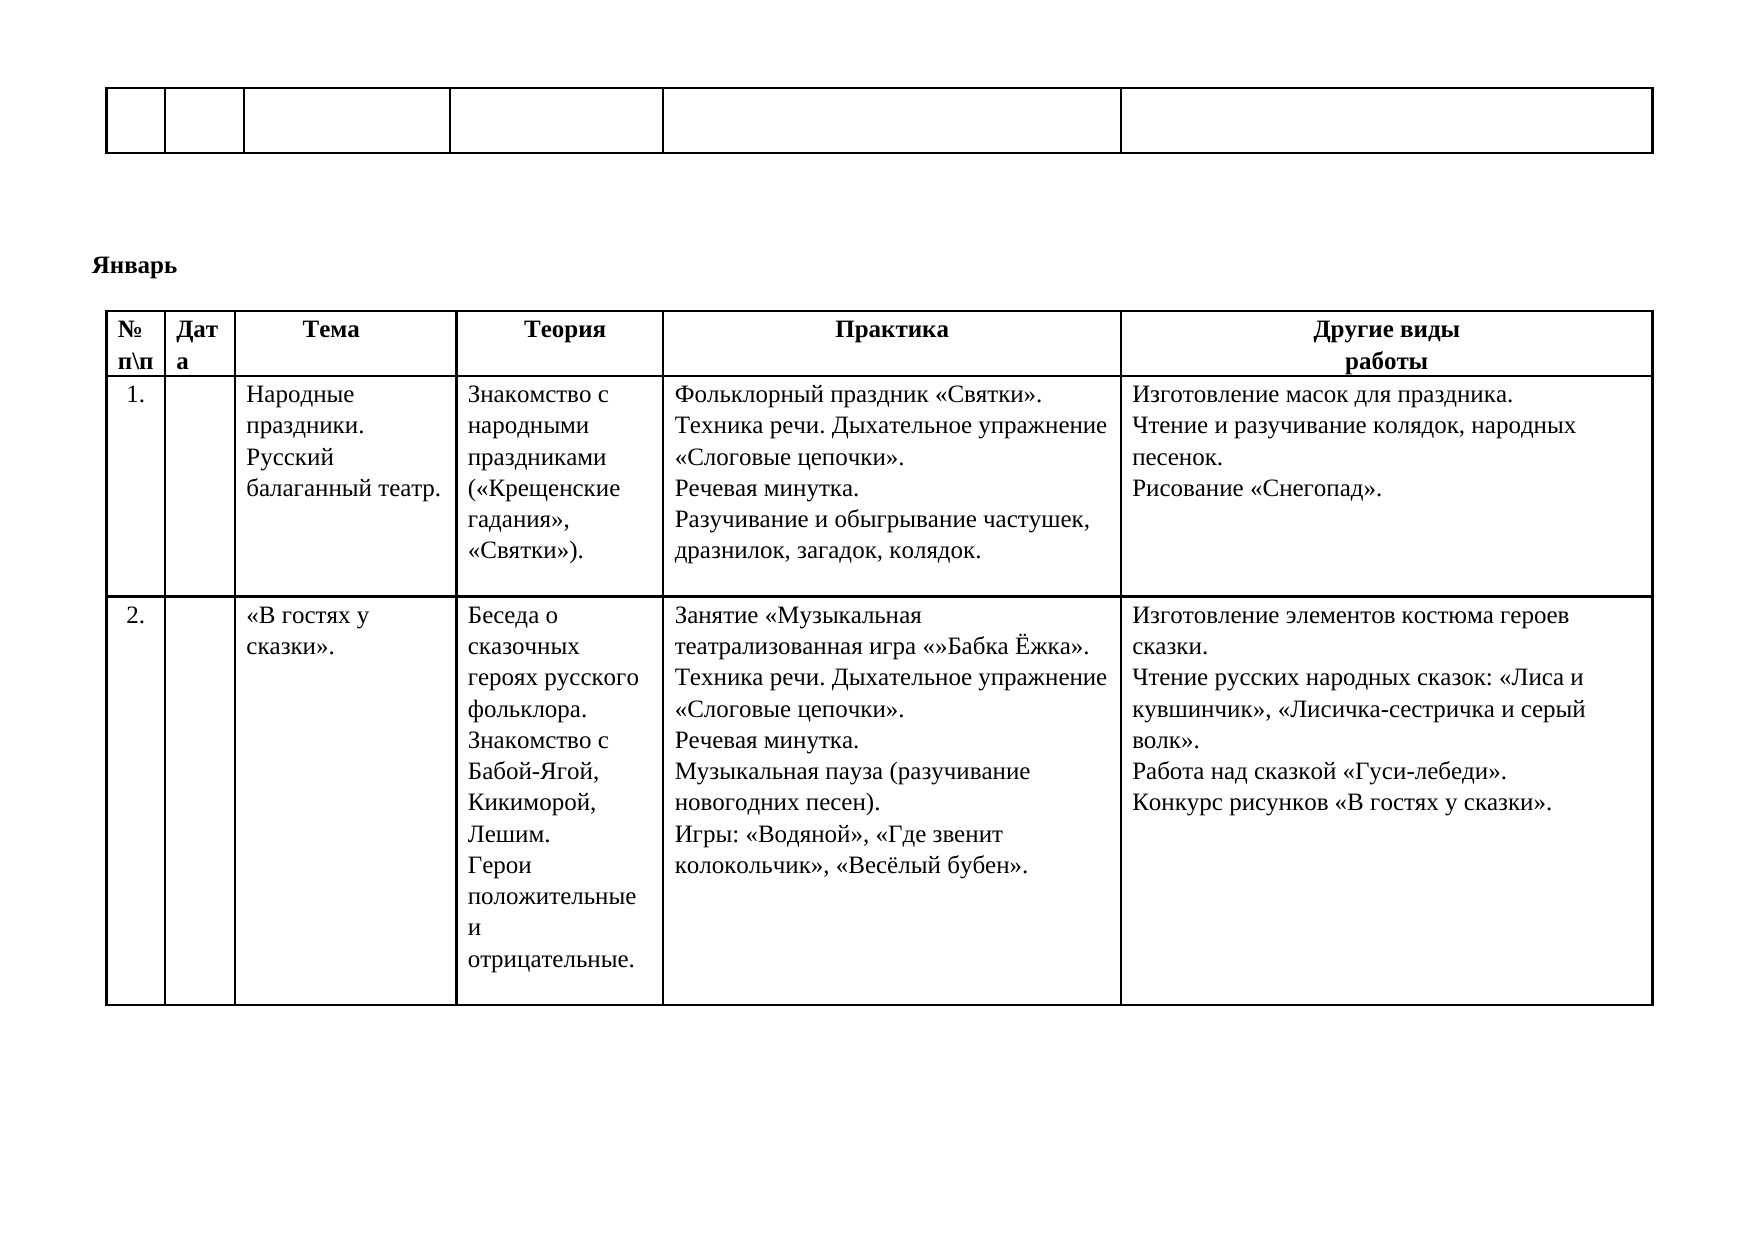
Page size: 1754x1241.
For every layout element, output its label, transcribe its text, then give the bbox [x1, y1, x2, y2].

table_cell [1122, 89, 1651, 152]
table_header Дата [166, 312, 234, 374]
table_cell «В гостях у сказки». [236, 598, 455, 1004]
table_cell Занятие «Музыкальная театрализованная игра «»Бабка Ёжка». Техника речи. Дыхательное упражнение «Слоговые цепочки». Речевая минутка. Музыкальная пауза (разучивание новогодних песен). Игры: «Водяной», «Где звенит колокольчик», «Весёлый бубен». [664, 598, 1120, 1004]
table_cell Народные праздники. Русский балаганный театр. [236, 377, 455, 595]
table_cell [166, 598, 234, 1004]
table_cell 2. [108, 598, 164, 1004]
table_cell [664, 89, 1120, 152]
table_cell Знакомство с народными праздниками («Крещенские гадания», «Святки»). [458, 377, 662, 595]
table_header Тема [236, 312, 455, 374]
table_header Теория [458, 312, 662, 374]
table_header № п\п [108, 312, 164, 374]
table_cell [245, 89, 449, 152]
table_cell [451, 89, 662, 152]
table_header Другие виды работы [1122, 312, 1651, 374]
table_cell 1. [108, 377, 164, 595]
table_cell Фольклорный праздник «Святки». Техника речи. Дыхательное упражнение «Слоговые цепочки». Речевая минутка. Разучивание и обыгрывание частушек, дразнилок, загадок, колядок. [664, 377, 1120, 595]
table_cell [166, 89, 243, 152]
table_cell Изготовление масок для праздника. Чтение и разучивание колядок, народных песенок. Рисование «Снегопад». [1122, 377, 1651, 595]
table_cell 4. [108, 89, 164, 152]
table_cell Изготовление элементов костюма героев сказки. Чтение русских народных сказок: «Лиса и кувшинчик», «Лисичка-сестричка и серый волк». Работа над сказкой «Гуси-лебеди». Конкурс рисунков «В гостях у сказки». [1122, 598, 1651, 1004]
table_cell Беседа о сказочных героях русского фольклора. Знакомство с Бабой-Ягой, Кикиморой, Лешим. Герои положительные и отрицательные. [458, 598, 662, 1004]
table_cell [166, 377, 234, 595]
table_header Практика [664, 312, 1120, 374]
text Январь [92, 247, 1706, 279]
